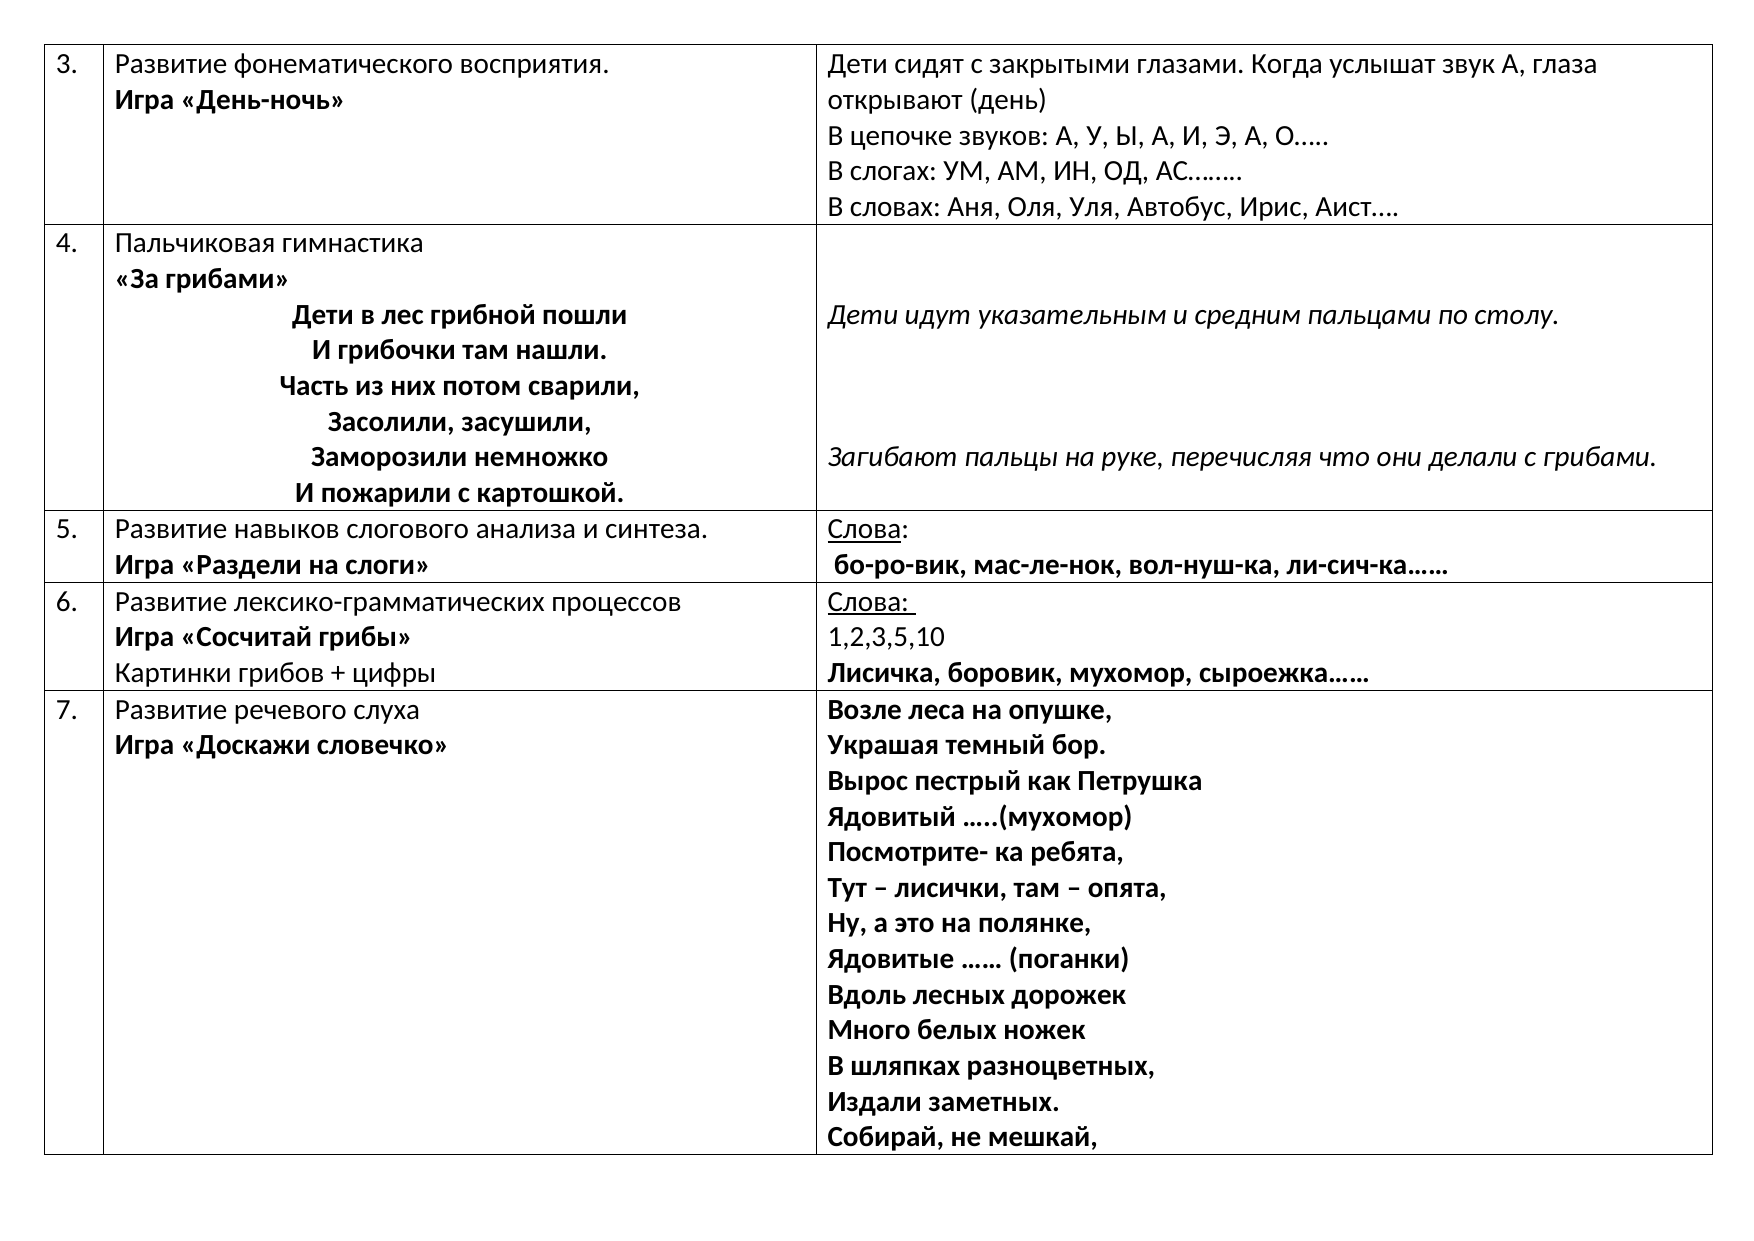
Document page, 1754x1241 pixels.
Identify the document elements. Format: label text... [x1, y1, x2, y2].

table_cell Слова: бо-ро-вик, мас-ле-нок, вол-нуш-ка, ли-сич-ка…… [817, 511, 1712, 582]
table_cell 4. [45, 225, 103, 509]
table_cell Слова: 1,2,3,5,10 Лисичка, боровик, мухомор, сыроежка…… [817, 583, 1712, 690]
table_cell 5. [45, 511, 103, 582]
table_cell Развитие навыков слогового анализа и синтеза. Игра «Раздели на слоги» [104, 511, 816, 582]
table_cell 7. [45, 691, 103, 1154]
table_cell Дети сидят с закрытыми глазами. Когда услышат звук А, глаза открывают (день) В цепочке звуков: А, У, Ы, А, И, Э, А, О….. В слогах: УМ, АМ, ИН, ОД, АС…….. В словах: Аня, Оля, Уля, Автобус, Ирис, Аист…. [817, 45, 1712, 223]
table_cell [817, 691, 1712, 1154]
table_cell Развитие лексико-грамматических процессов Игра «Сосчитай грибы» Картинки грибов + цифры [104, 583, 816, 690]
table_cell 3. [45, 45, 103, 223]
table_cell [104, 691, 816, 1154]
table_cell 6. [45, 583, 103, 690]
table_cell Дети идут указательным и средним пальцами по столу. Загибают пальцы на руке, перечисляя что они делали с грибами. [817, 225, 1712, 509]
table_cell Пальчиковая гимнастика «За грибами» Дети в лес грибной пошли И грибочки там нашли. Часть из них потом сварили, Засолили, засушили, Заморозили немножко И пожарили с картошкой. [104, 225, 816, 509]
table_cell Развитие фонематического восприятия. Игра «День-ночь» [104, 45, 816, 223]
